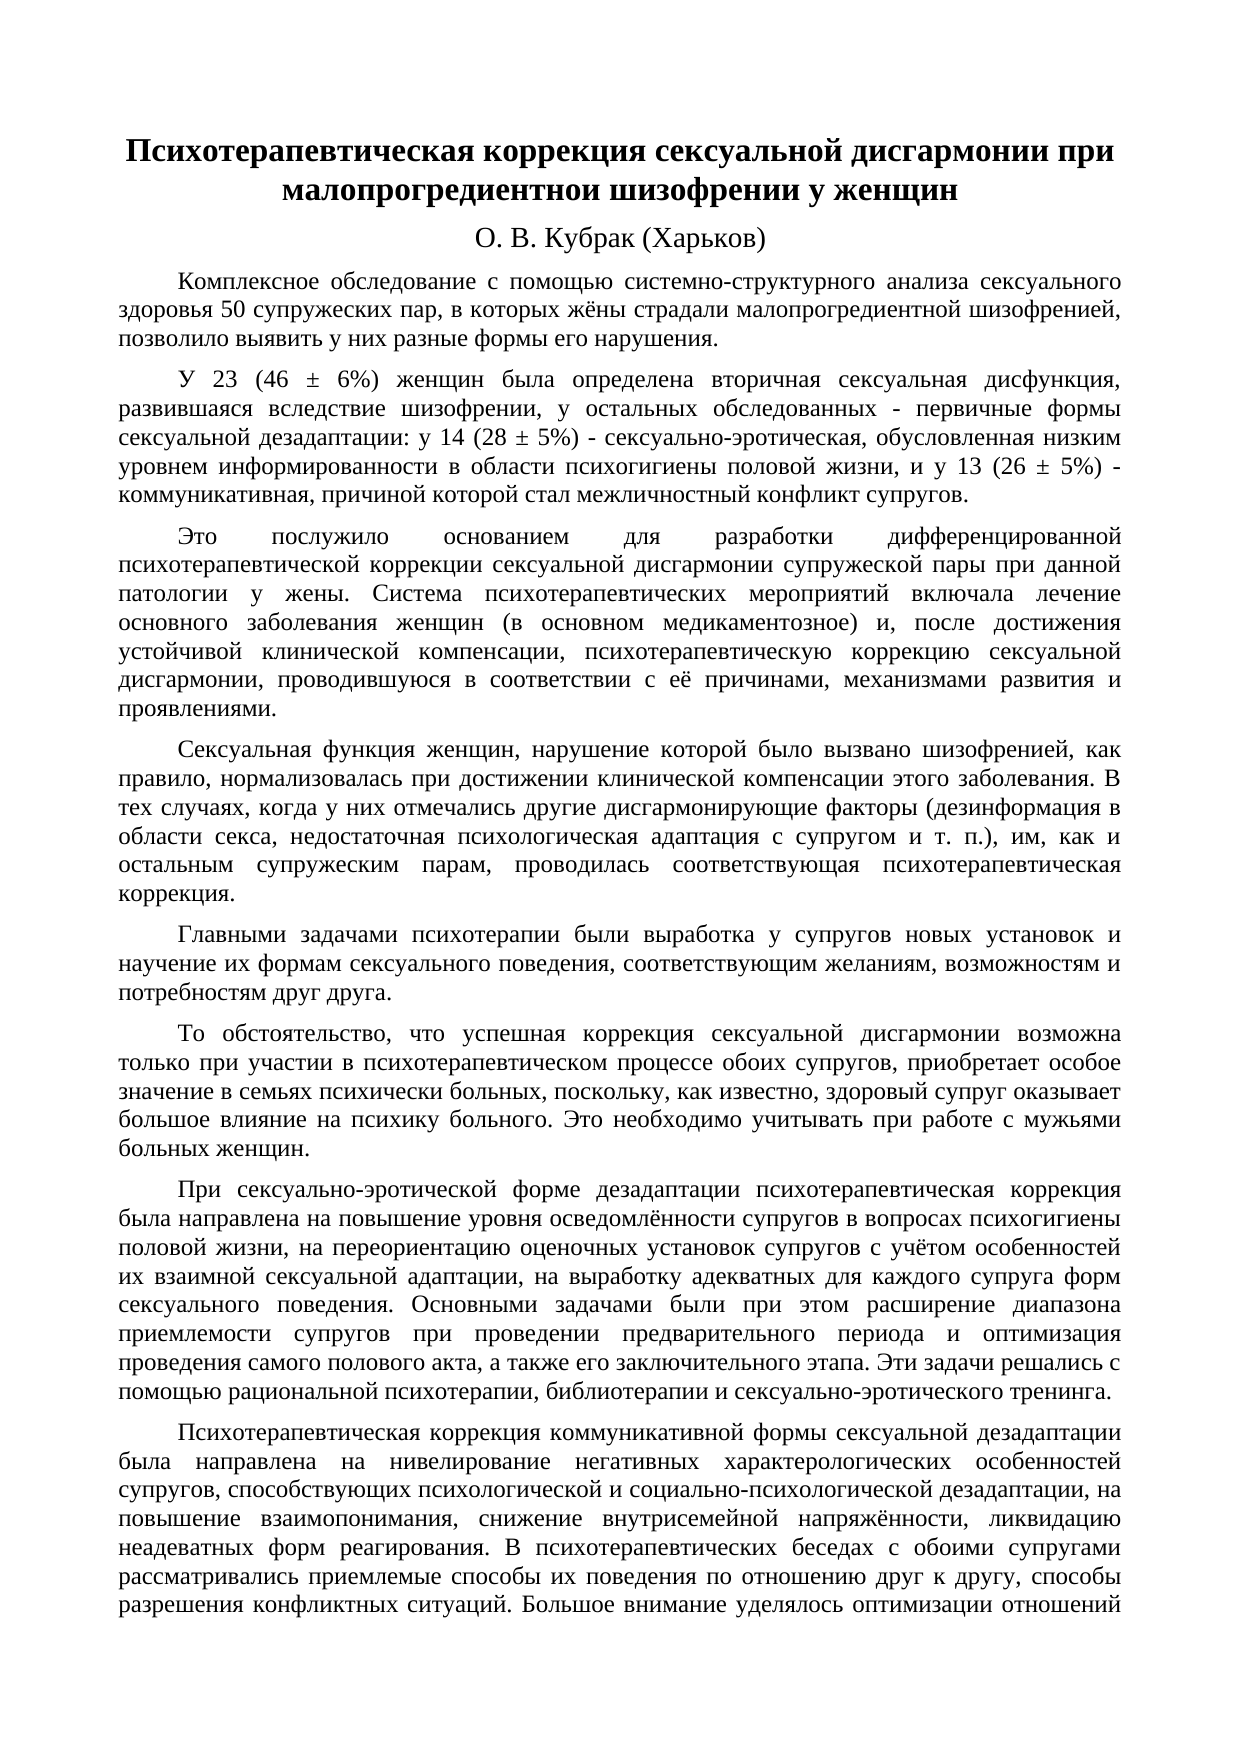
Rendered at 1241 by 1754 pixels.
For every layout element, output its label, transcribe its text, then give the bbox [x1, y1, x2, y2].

text Главными задачами психотерапии были выработка у супругов новых установок и научение их формам сексуального поведения, соответствующим желаниям, возможностям и потребностям друг друга. [118, 919, 1122, 1006]
text То обстоятельство, что успешная коррекция сексуальной дисгармонии возможна только при участии в психотерапевтическом процессе обоих супругов, приобретает особое значение в семьях психически больных, поскольку, как известно, здоровый супруг оказывает большое влияние на психику больного. Это необходимо учитывать при работе с мужьями больных женщин. [118, 1018, 1122, 1162]
text Сексуальная функция женщин, нарушение которой было вызвано шизофренией, как правило, нормализовалась при достижении клинической компенсации этого заболевания. В тех случаях, когда у них отмечались другие дисгармонирующие факторы (дезинформация в области секса, недостаточная психологическая адаптация с супругом и т. п.), им, как и остальным супружеским парам, проводилась соответствующая психотерапевтическая коррекция. [118, 734, 1122, 907]
text Это послужило основанием для разработки дифференцированной психотерапевтической коррекции сексуальной дисгармонии супружеской пары при данной патологии у жены. Система психотерапевтических мероприятий включала лечение основного заболевания женщин (в основном медикаментозное) и, после достижения устойчивой клинической компенсации, психотерапевтическую коррекцию сексуальной дисгармонии, проводившуюся в соответствии с её причинами, механизмами развития и проявлениями. [118, 521, 1122, 722]
text О. В. Кубрак (Харьков) [118, 220, 1122, 253]
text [118, 1417, 1122, 1618]
text Комплексное обследование с помощью системно-структурного анализа сексуального здоровья 50 супружеских пар, в которых жёны страдали малопрогредиентной шизофренией, позволило выявить у них разные формы его нарушения. [118, 266, 1122, 352]
text Психотерапевтическая коррекция сексуальной дисгармонии при малопрогредиентнои шизофрении у женщин [118, 131, 1122, 207]
text При сексуально-эротической форме дезадаптации психотерапевтическая коррекция была направлена на повышение уровня осведомлённости супругов в вопросах психогигиены половой жизни, на переориентацию оценочных установок супругов с учётом особенностей их взаимной сексуальной адаптации, на выработку адекватных для каждого супруга форм сексуального поведения. Основными задачами были при этом расширение диапазона приемлемости супругов при проведении предварительного периода и оптимизация проведения самого полового акта, а также его заключительного этапа. Эти задачи решались с помощью рациональной психотерапии, библиотерапии и сексуально-эротического тренинга. [118, 1174, 1122, 1404]
text У 23 (46 ± 6%) женщин была определена вторичная сексуальная дисфункция, развившаяся вследствие шизофрении, у остальных обследованных - первичные формы сексуальной дезадаптации: у 14 (28 ± 5%) - сексуально-эротическая, обусловленная низким уровнем информированности в области психогигиены половой жизни, и у 13 (26 ± 5%) - коммуникативная, причиной которой стал межличностный конфликт супругов. [118, 364, 1122, 508]
